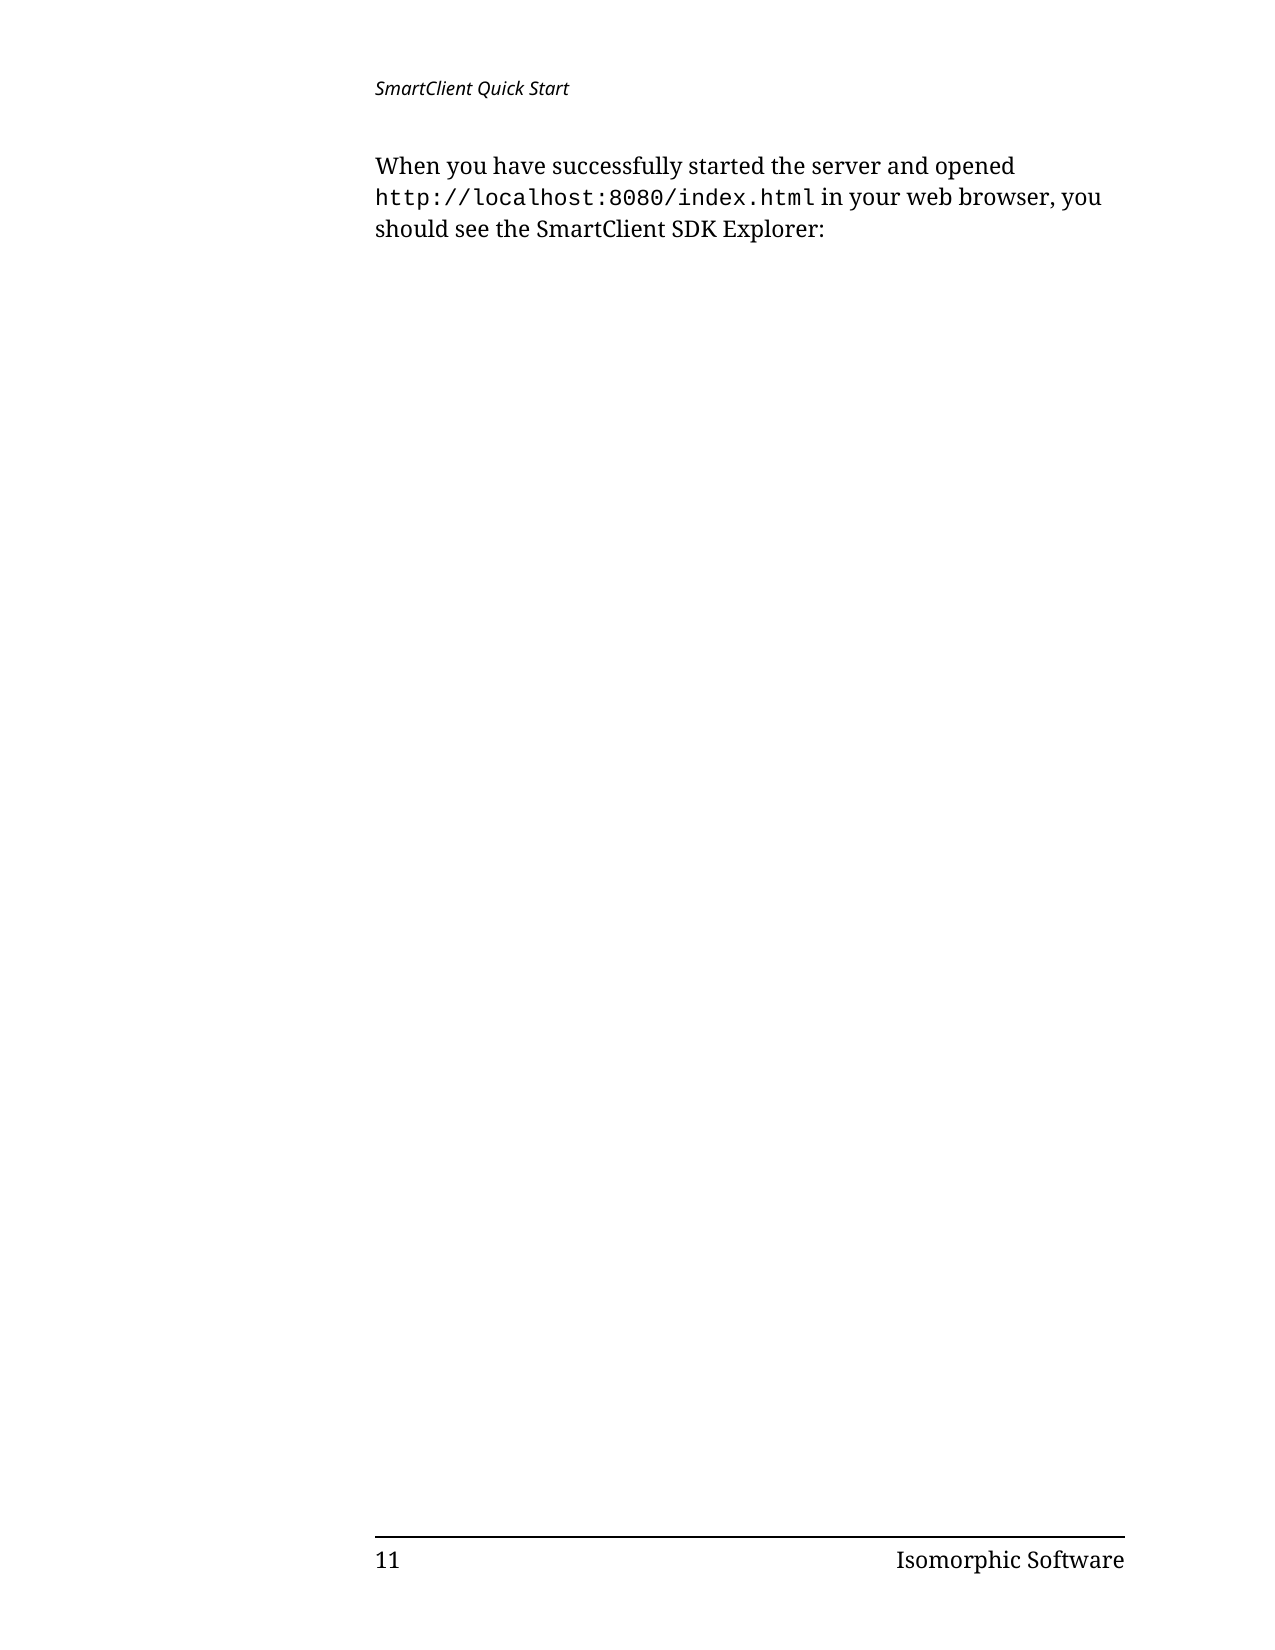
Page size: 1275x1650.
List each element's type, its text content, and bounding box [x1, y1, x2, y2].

text When you have successfully started the server and opened http://localhost:8080/index.html in your web browser, you should see the SmartClient SDK Explorer: [375, 150, 1125, 244]
